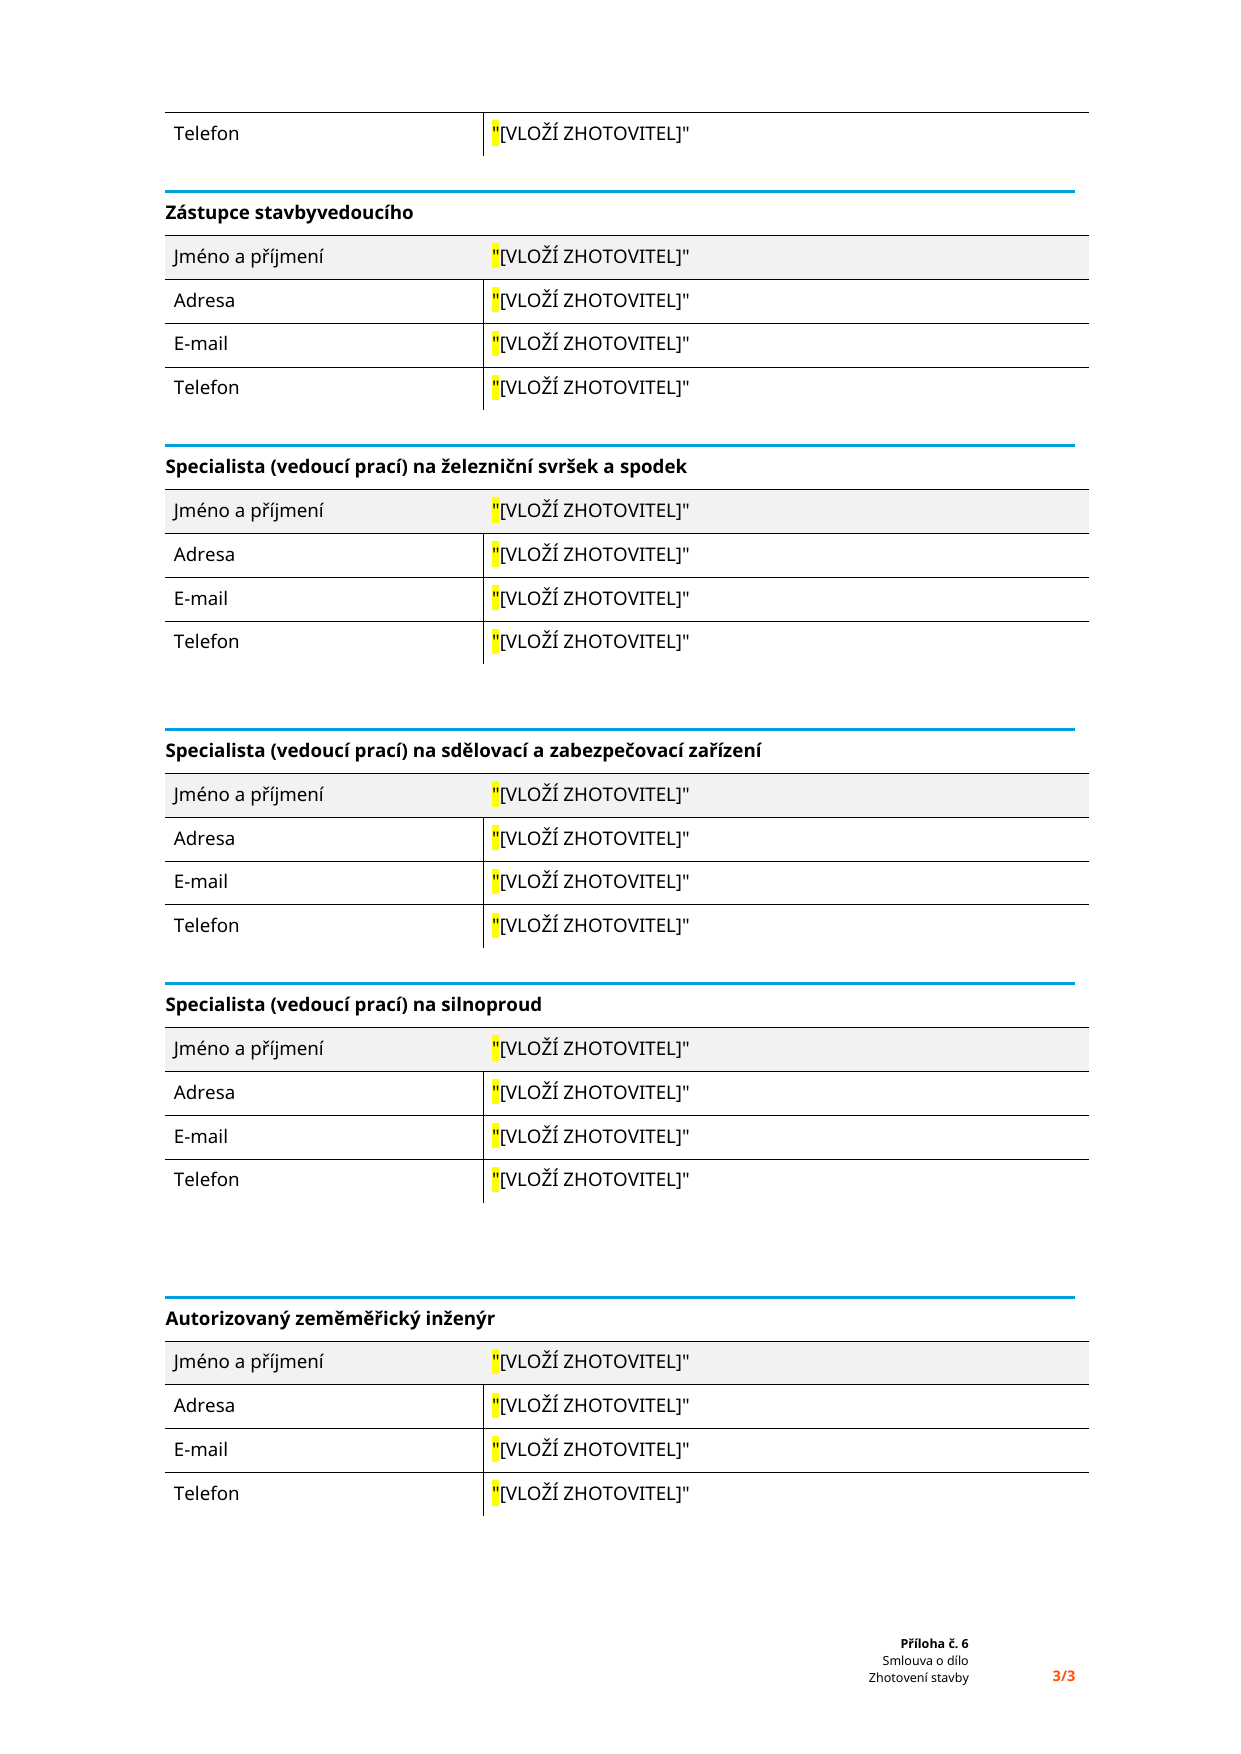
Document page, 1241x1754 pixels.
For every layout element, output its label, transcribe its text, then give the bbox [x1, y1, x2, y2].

text Specialista (vedoucí prací) na sdělovací a zabezpečovací zařízení [165, 731, 1075, 763]
table_header Jméno a příjmení [165, 774, 484, 817]
table_header [484, 1028, 1089, 1071]
table_header [484, 236, 1089, 279]
table_cell [484, 905, 1089, 948]
table_cell Telefon [165, 113, 483, 156]
text Zástupce stavbyvedoucího [165, 193, 1075, 225]
table_header Jméno a příjmení [165, 490, 484, 533]
text Specialista (vedoucí prací) na železniční svršek a spodek [165, 447, 1075, 479]
table_header Jméno a příjmení [165, 1028, 484, 1071]
table_cell E-mail [165, 862, 483, 904]
table_cell Adresa [165, 1072, 483, 1115]
table_header Jméno a příjmení [165, 236, 484, 279]
table_cell [484, 818, 1089, 861]
table_cell [484, 534, 1089, 577]
table_cell E-mail [165, 324, 483, 366]
table_cell [484, 862, 1089, 904]
table_cell Adresa [165, 818, 483, 861]
table_cell [484, 622, 1089, 664]
table_cell [484, 1429, 1089, 1472]
table_cell Adresa [165, 280, 483, 322]
table_cell [484, 1473, 1089, 1516]
table_cell Telefon [165, 905, 483, 948]
table_cell [484, 280, 1089, 322]
table_cell [484, 1072, 1089, 1115]
table_cell Adresa [165, 534, 483, 577]
table_cell [484, 324, 1089, 366]
table_cell Adresa [165, 1385, 483, 1428]
text Specialista (vedoucí prací) na silnoproud [165, 985, 1075, 1017]
table_header [484, 490, 1089, 533]
table_cell Telefon [165, 1473, 483, 1516]
table_cell [484, 368, 1089, 410]
table_cell [484, 113, 1089, 156]
table_header [484, 774, 1089, 817]
table_cell Telefon [165, 1160, 483, 1202]
table_cell E-mail [165, 578, 483, 621]
table_cell Telefon [165, 368, 483, 410]
table_cell [484, 1160, 1089, 1202]
table_cell E-mail [165, 1429, 483, 1472]
table_header Jméno a příjmení [165, 1342, 484, 1384]
text Autorizovaný zeměměřický inženýr [165, 1299, 1075, 1331]
table_cell Telefon [165, 622, 483, 664]
table_cell [484, 1385, 1089, 1428]
table_cell E-mail [165, 1116, 483, 1158]
table_cell [484, 578, 1089, 621]
table_header [484, 1342, 1089, 1384]
table_cell [484, 1116, 1089, 1158]
